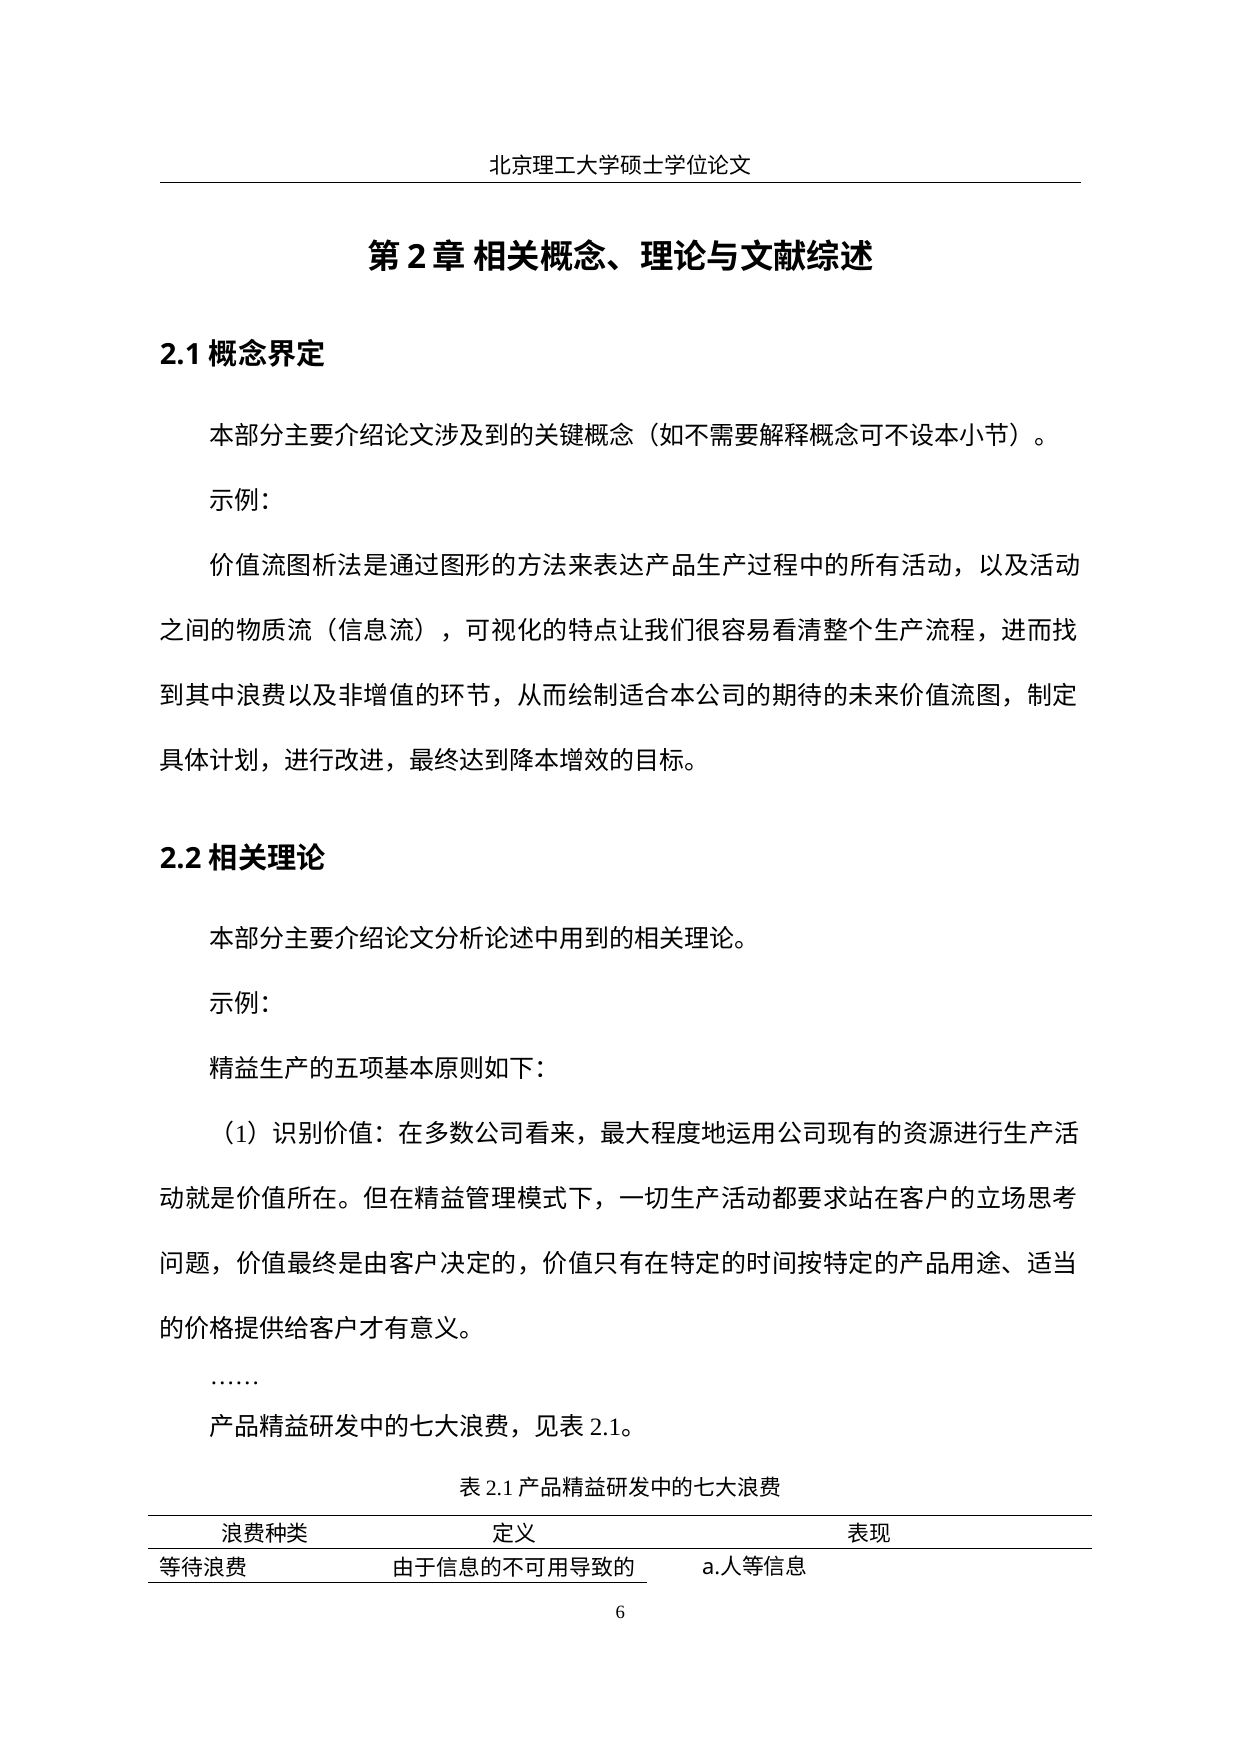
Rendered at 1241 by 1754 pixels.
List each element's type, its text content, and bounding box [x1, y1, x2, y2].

text 表2.1 产品精益研发中的七大浪费 [159, 1469, 1081, 1502]
text …… [159, 1359, 1081, 1392]
text 价值流图析法是通过图形的方法来表达产品生产过程中的所有活动，以及活动之间的物质流（信息流），可视化的特点让我们很容易看清整个生产流程，进而找到其中浪费以及非增值的环节，从而绘制适合本公司的期待的未来价值流图，制定具体计划，进行改进，最终达到降本增效的目标。 [159, 531, 1081, 791]
table_cell a.人等信息 [647, 1549, 1092, 1582]
table_header 表现 [647, 1516, 1092, 1548]
table_header 浪费种类 [148, 1516, 381, 1548]
text 示例： [159, 466, 1081, 531]
text 精益生产的五项基本原则如下： [159, 1034, 1081, 1099]
text 第2章 相关概念、理论与文献综述 [159, 222, 1081, 287]
table_cell 等待浪费 [148, 1549, 381, 1582]
table_cell 由于信息的不可用导致的闲置时间 [381, 1549, 647, 1582]
text 本部分主要介绍论文分析论述中用到的相关理论。 [159, 904, 1081, 969]
text 本部分主要介绍论文涉及到的关键概念（如不需要解释概念可不设本小节）。 [159, 401, 1081, 466]
table_header 定义 [381, 1516, 647, 1548]
text （1）识别价值：在多数公司看来，最大程度地运用公司现有的资源进行生产活动就是价值所在。但在精益管理模式下，一切生产活动都要求站在客户的立场思考问题，价值最终是由客户决定的，价值只有在特定的时间按特定的产品用途、适当的价格提供给客户才有意义。 [159, 1099, 1081, 1359]
text 2.1 概念界定 [159, 319, 1081, 384]
text 产品精益研发中的七大浪费，见表2.1。 [159, 1392, 1081, 1457]
text 2.2 相关理论 [159, 823, 1081, 888]
text 示例： [159, 969, 1081, 1034]
